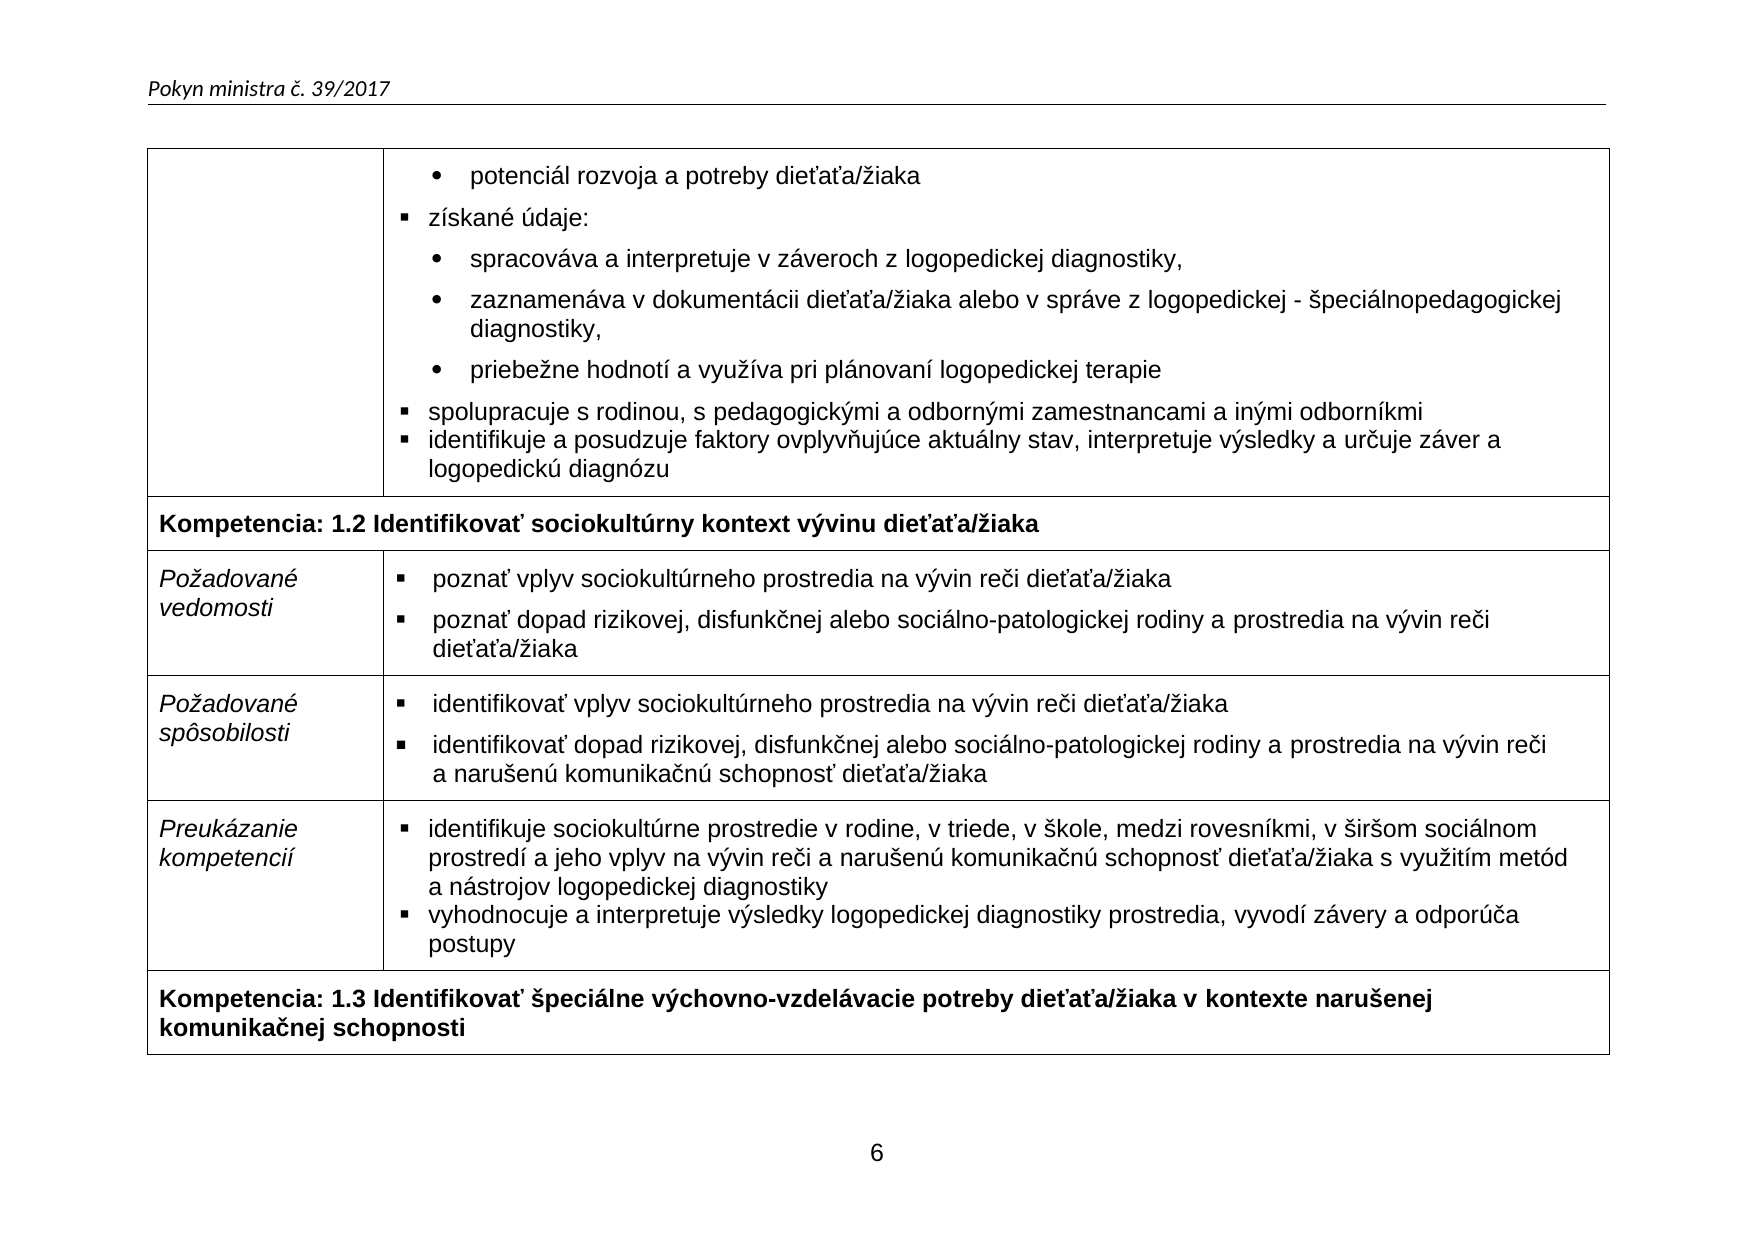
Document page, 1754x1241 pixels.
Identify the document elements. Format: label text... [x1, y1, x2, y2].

table_cell identifikuje sociokultúrne prostredie v rodine, v triede, v škole, medzi rovesníkmi, v širšom sociálnom prostredí a jeho vplyv na vývin reči a narušenú komunikačnú schopnosť dieťaťa/žiaka s využitím metód a nástrojov logopedickej diagnostiky vyhodnocuje a interpretuje výsledky logopedickej diagnostiky prostredia, vyvodí závery a odporúča postupy [384, 801, 1609, 970]
table_cell Požadované spôsobilosti [148, 676, 383, 800]
table_cell Kompetencia: 1.3 Identifikovať špeciálne výchovno-vzdelávacie potreby dieťaťa/žiaka v kontexte narušenej komunikačnej schopnosti [148, 971, 1609, 1054]
table_cell identifikovať vplyv sociokultúrneho prostredia na vývin reči dieťaťa/žiaka identifikovať dopad rizikovej, disfunkčnej alebo sociálno-patologickej rodiny a prostredia na vývin reči a narušenú komunikačnú schopnosť dieťaťa/žiaka [384, 676, 1609, 800]
table_cell Preukázanie kompetencií [148, 801, 383, 970]
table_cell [148, 149, 383, 496]
table_cell poznať vplyv sociokultúrneho prostredia na vývin reči dieťaťa/žiaka poznať dopad rizikovej, disfunkčnej alebo sociálno-patologickej rodiny a prostredia na vývin reči dieťaťa/žiaka [384, 551, 1609, 675]
table_cell Kompetencia: 1.2 Identifikovať sociokultúrny kontext vývinu dieťaťa/žiaka [148, 497, 1609, 550]
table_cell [384, 149, 1609, 496]
table_cell Požadované vedomosti [148, 551, 383, 675]
